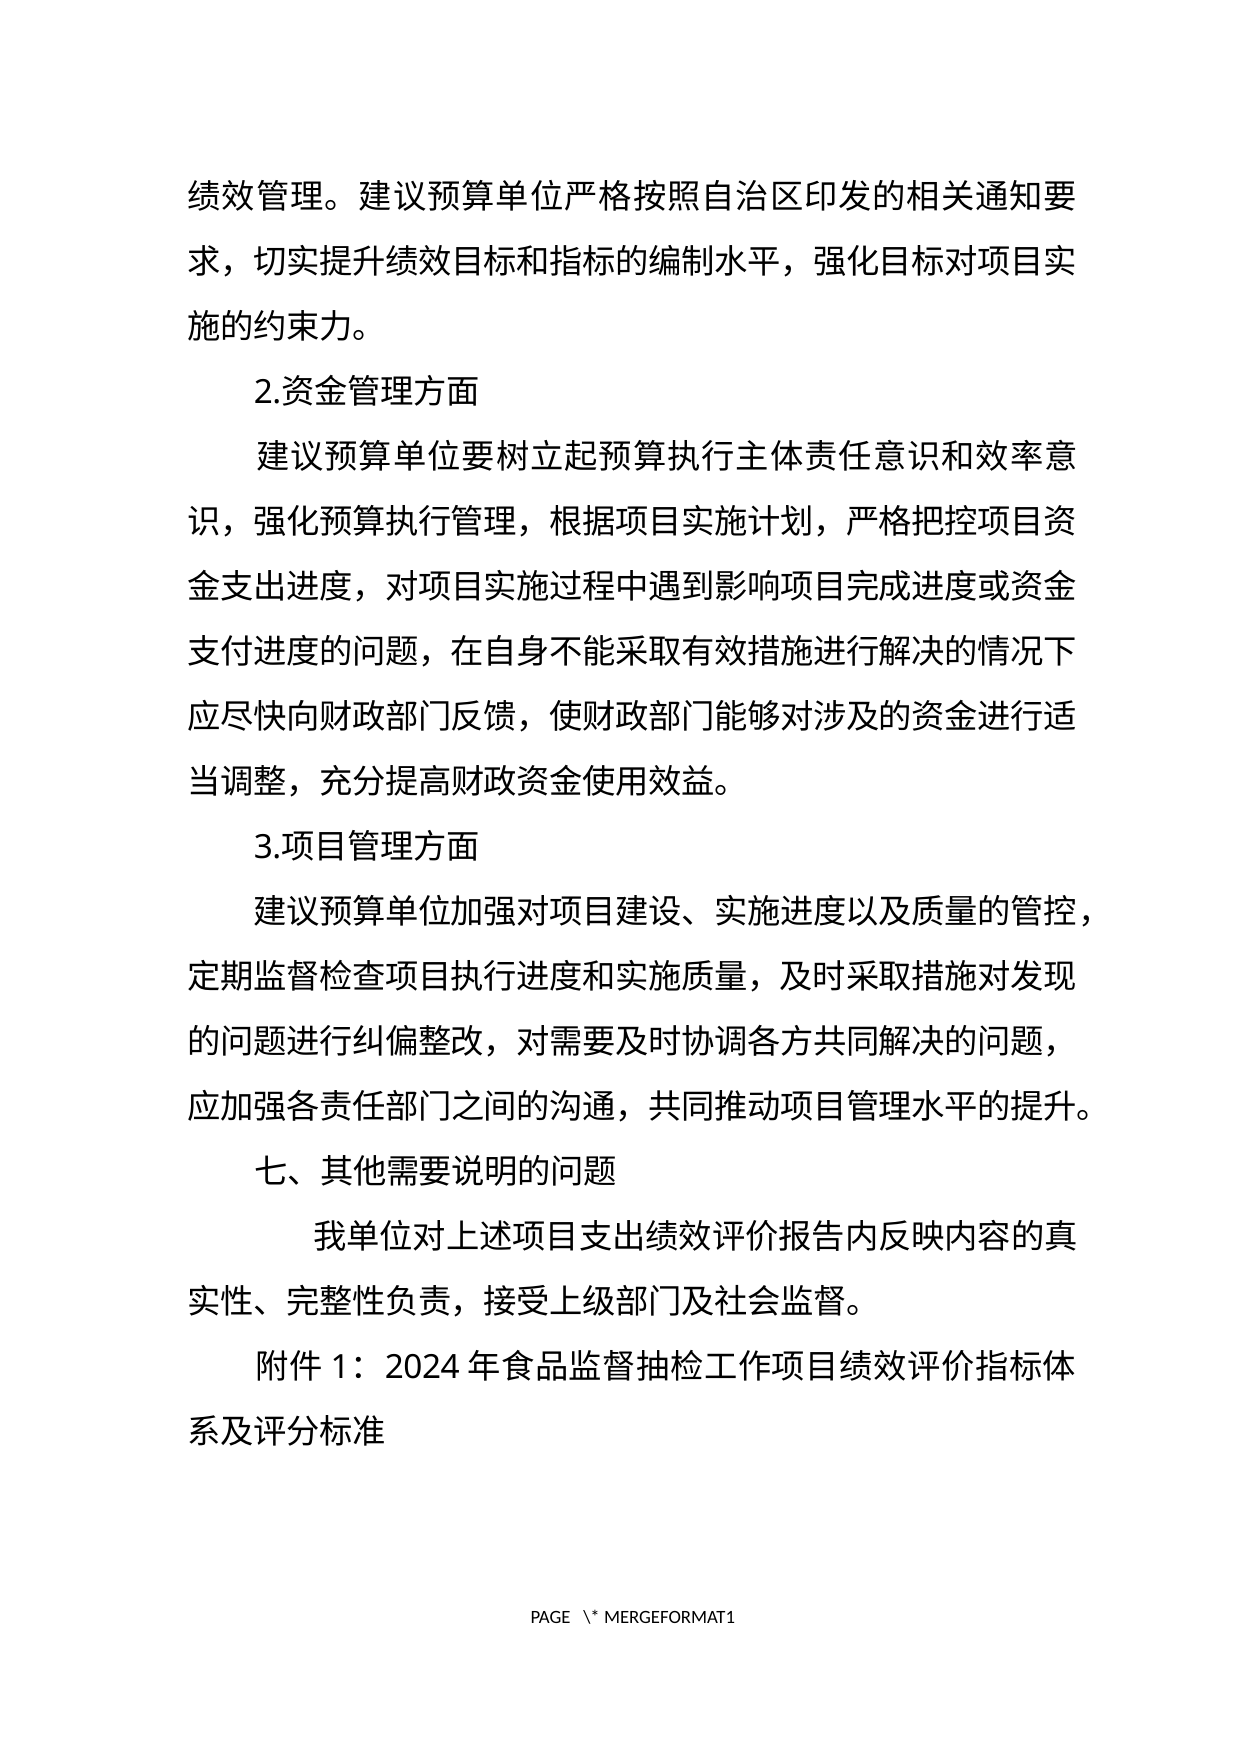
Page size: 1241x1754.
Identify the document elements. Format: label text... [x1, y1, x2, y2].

text 七、其他需要说明的问题 [187, 1137, 1078, 1202]
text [187, 162, 1078, 1137]
text 我单位对上述项目支出绩效评价报告内反映内容的真实性、完整性负责，接受上级部门及社会监督。 附件1：2024年食品监督抽检工作项目绩效评价指标体系及评分标准 [187, 1202, 1078, 1462]
